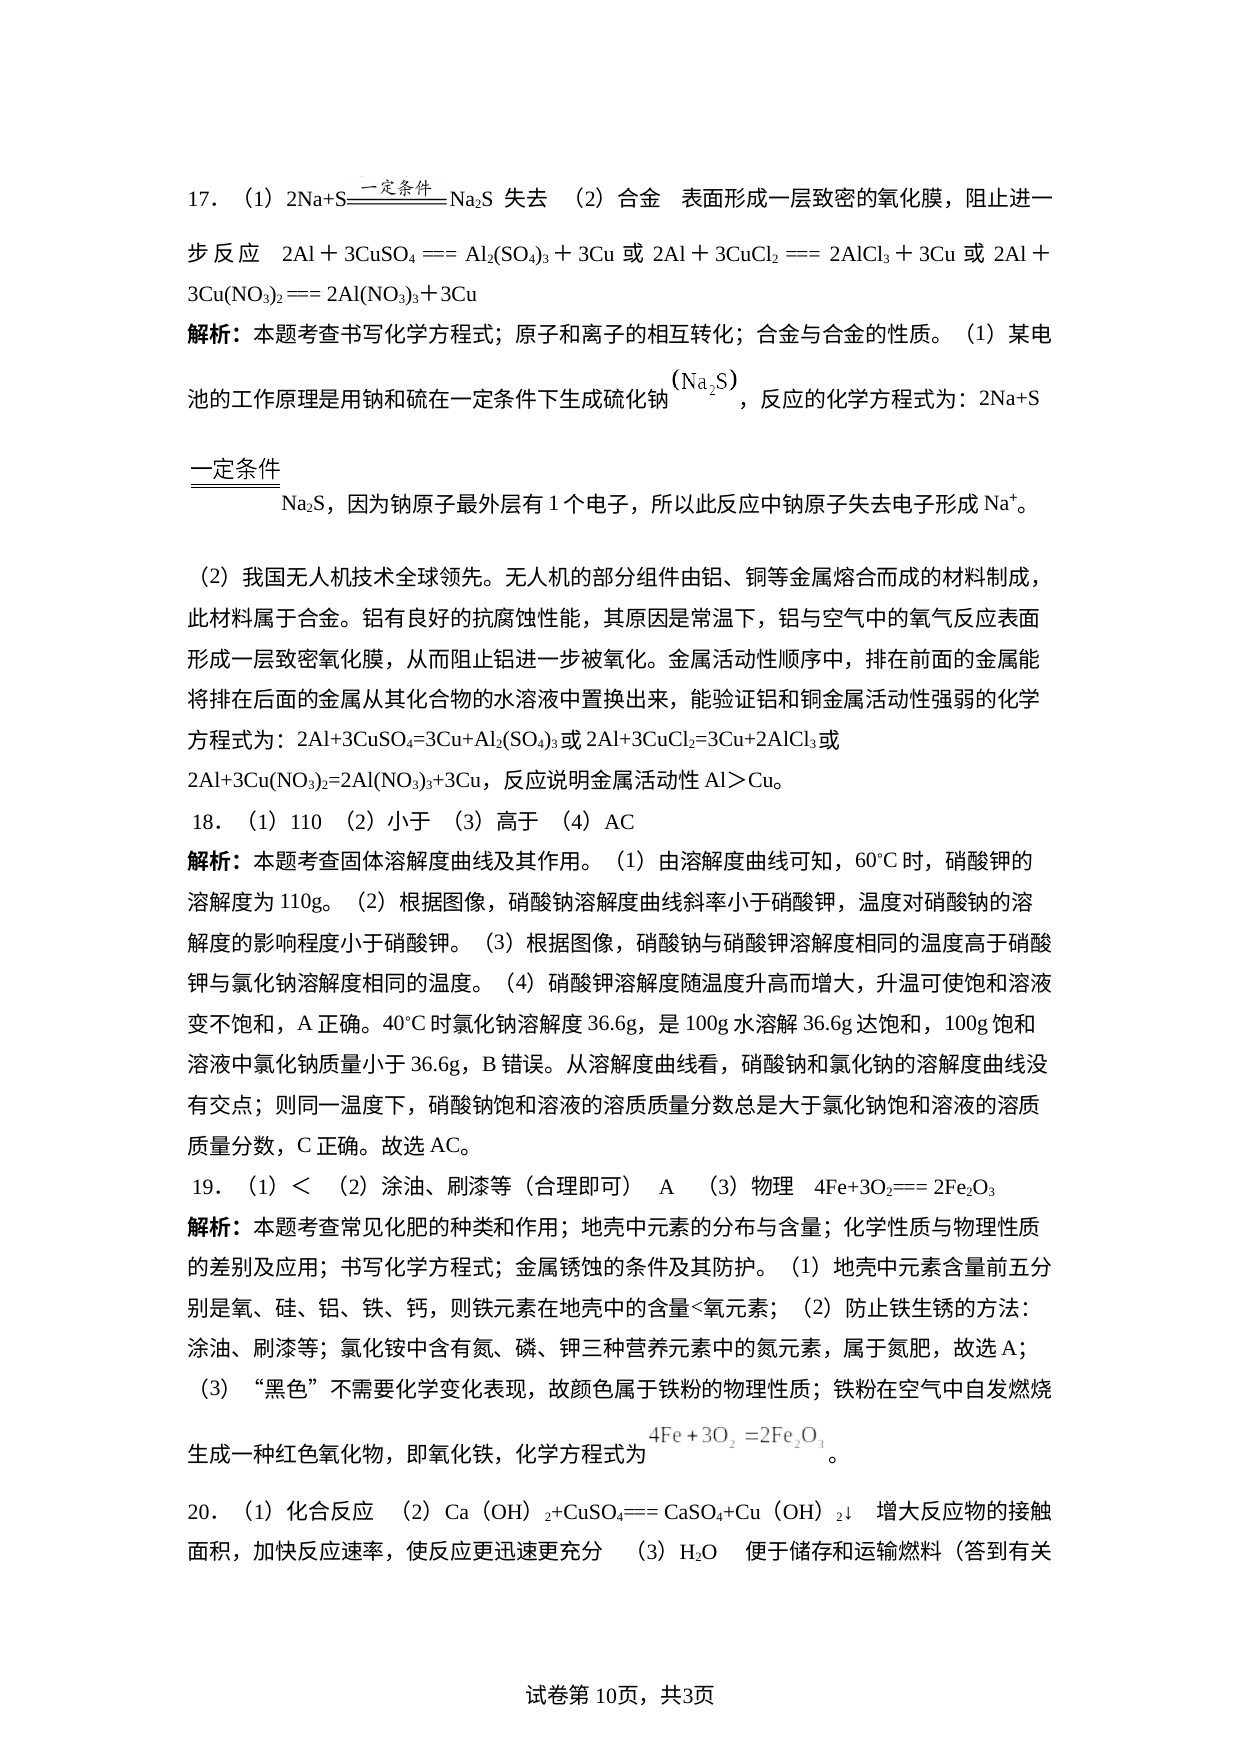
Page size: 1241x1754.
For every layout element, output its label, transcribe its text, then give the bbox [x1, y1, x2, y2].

text 19．（1）＜ （2）涂油、刷漆等（合理即可） A （3）物理 4Fe+3O2=== 2Fe2O3 [192, 1169, 1053, 1201]
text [187, 1493, 1053, 1566]
text 18．（1）110 （2）小于 （3）高于 （4）AC [192, 803, 1053, 836]
text 解析：本题考查常见化肥的种类和作用；地壳中元素的分布与含量；化学性质与物理性质的差别及应用；书写化学方程式；金属锈蚀的条件及其防护。（1）地壳中元素含量前五分别是氧、硅、铝、铁、钙，则铁元素在地壳中的含量<氧元素；（2）防止铁生锈的方法：涂油、刷漆等；氯化铵中含有氮、磷、钾三种营养元素中的氮元素，属于氮肥，故选A；（3）“黑色”不需要化学变化表现，故颜色属于铁粉的物理性质；铁粉在空气中自发燃烧生成一种红色氧化物，即氧化铁，化学方程式为。 [187, 1209, 1053, 1485]
text 17．（1）2Na+SNa2S 失去 （2）合金 表面形成一层致密的氧化膜，阻止进一步反应 2Al＋3CuSO4 === Al2(SO4)3＋3Cu或2Al＋3CuCl2 === 2AlCl3＋3Cu或2Al＋3Cu(NO3)2 === 2Al(NO3)3＋3Cu [187, 162, 1053, 308]
text 解析：本题考查书写化学方程式；原子和离子的相互转化；合金与合金的性质。（1）某电池的工作原理是用钠和硫在一定条件下生成硫化钠，反应的化学方程式为：2Na+SNa2S，因为钠原子最外层有1个电子，所以此反应中钠原子失去电子形成Na⁺。（2）我国无人机技术全球领先。无人机的部分组件由铝、铜等金属熔合而成的材料制成，此材料属于合金。铝有良好的抗腐蚀性能，其原因是常温下，铝与空气中的氧气反应表面形成一层致密氧化膜，从而阻止铝进一步被氧化。金属活动性顺序中，排在前面的金属能将排在后面的金属从其化合物的水溶液中置换出来，能验证铝和铜金属活动性强弱的化学方程式为：2Al+3CuSO4=3Cu+Al2(SO4)3或2Al+3CuCl2=3Cu+2AlCl3或2Al+3Cu(NO3)2=2Al(NO3)3+3Cu，反应说明金属活动性Al＞Cu。 [187, 316, 1053, 796]
picture [346, 176, 450, 207]
text 解析：本题考查固体溶解度曲线及其作用。（1）由溶解度曲线可知，60∘C时，硝酸钾的溶解度为110g。（2）根据图像，硝酸钠溶解度曲线斜率小于硝酸钾，温度对硝酸钠的溶解度的影响程度小于硝酸钾。（3）根据图像，硝酸钠与硝酸钾溶解度相同的温度高于硝酸钾与氯化钠溶解度相同的温度。（4）硝酸钾溶解度随温度升高而增大，升温可使饱和溶液变不饱和，A正确。40∘C时氯化钠溶解度36.6g，是100g水溶解36.6g达饱和，100g饱和溶液中氯化钠质量小于36.6g，B错误。从溶解度曲线看，硝酸钠和氯化钠的溶解度曲线没有交点；则同一温度下，硝酸钠饱和溶液的溶质质量分数总是大于氯化钠饱和溶液的溶质质量分数，C正确。故选AC。 [187, 844, 1053, 1161]
